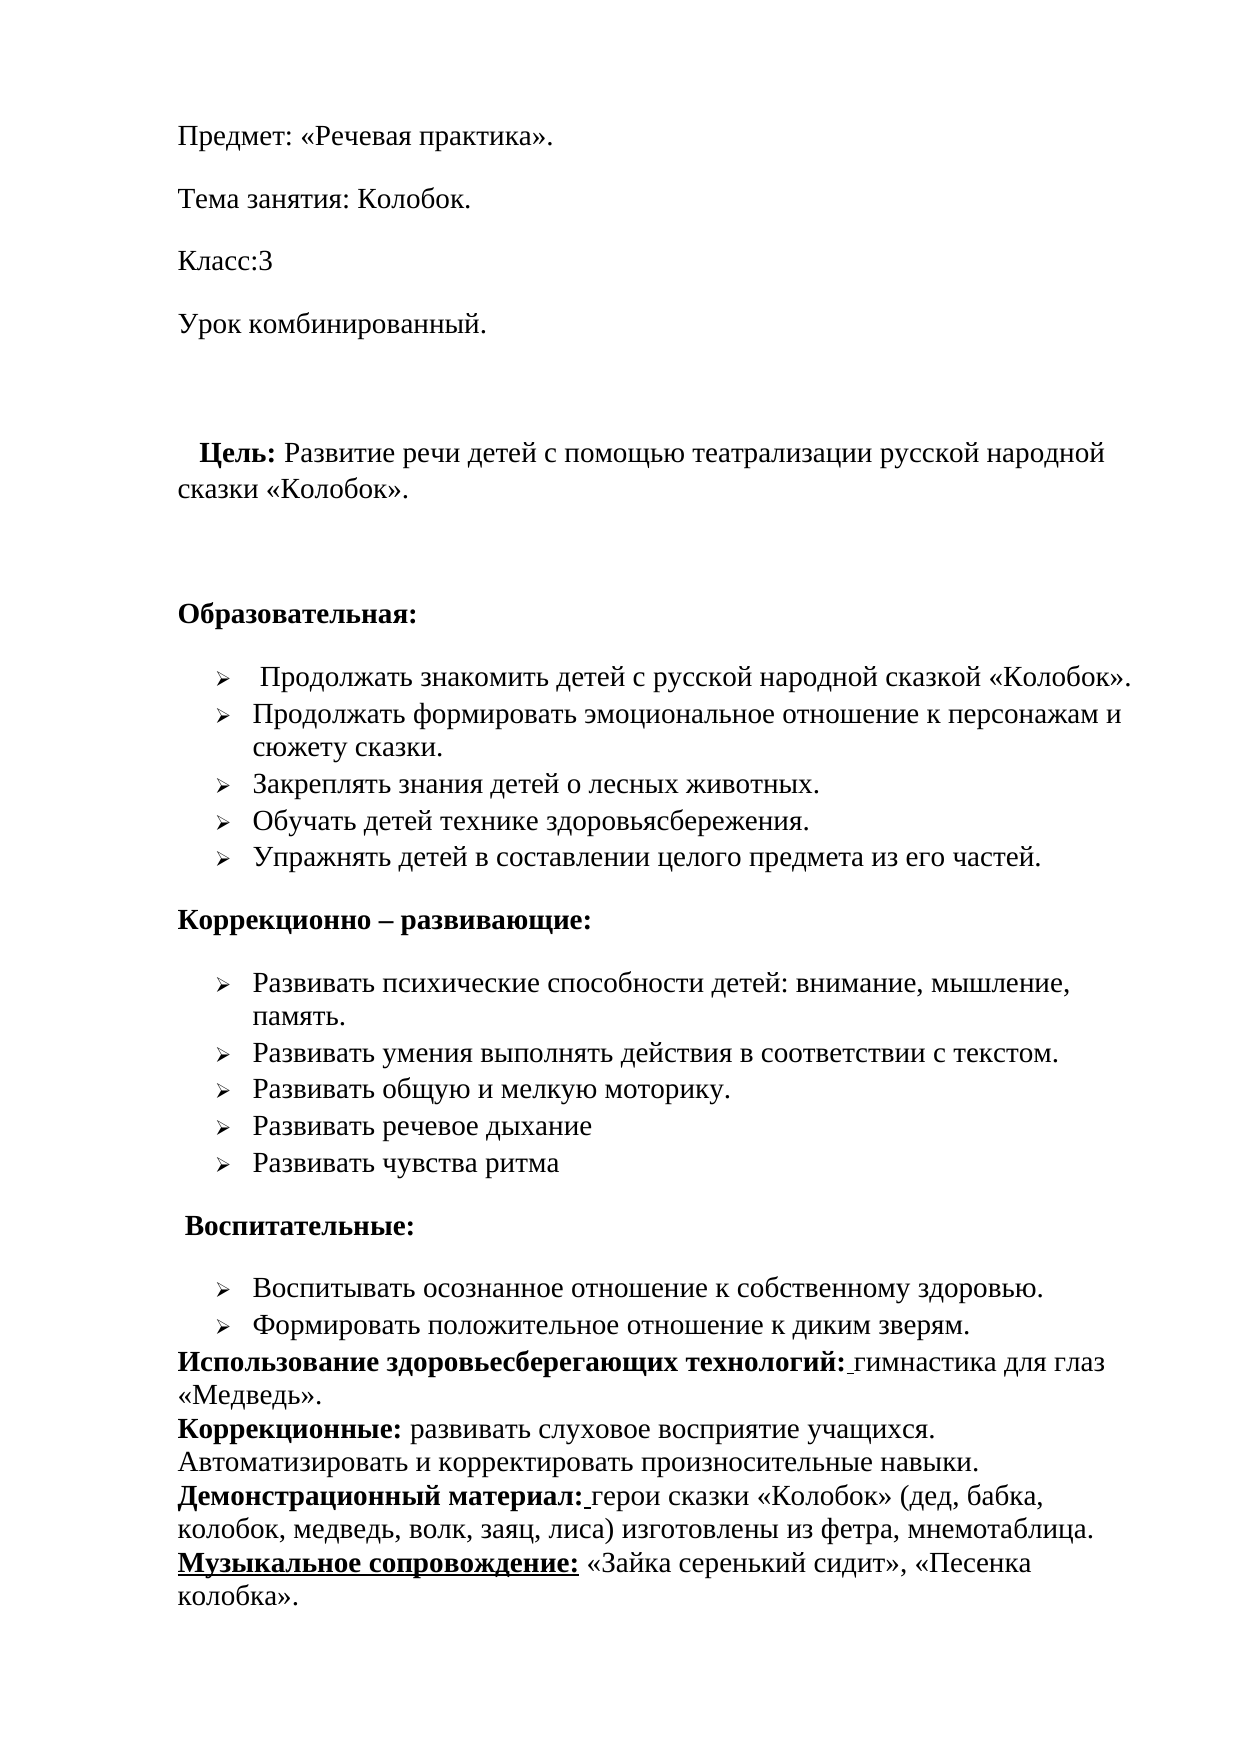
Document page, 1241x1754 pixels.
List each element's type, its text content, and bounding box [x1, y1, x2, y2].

list Развивать общую и мелкую моторику. [215, 1072, 1152, 1105]
text Коррекционные: развивать слуховое восприятие учащихся. Автоматизировать и корректировать произносительные навыки. [177, 1411, 1152, 1478]
list Формировать положительное отношение к диким зверям. [215, 1307, 1152, 1341]
list Развивать чувства ритма [215, 1145, 1152, 1178]
list Развивать умения выполнять действия в соответствии с текстом. [215, 1035, 1152, 1068]
list Развивать речевое дыхание [215, 1108, 1152, 1142]
text Цель: Развитие речи детей с помощью театрализации русской народной сказки «Колобок». [177, 432, 1152, 567]
text Урок комбинированный. [177, 306, 1152, 340]
text Воспитательные: [177, 1208, 1152, 1241]
text Демонстрационный материал: герои сказки «Колобок» (дед, бабка, колобок, медведь, волк, заяц, лиса) изготовлены из фетра, мнемотаблица. [177, 1478, 1152, 1545]
text Использование здоровьесберегающих технологий: гимнастика для глаз «Медведь». [177, 1344, 1152, 1411]
text Класс:3 [177, 243, 1152, 277]
list Воспитывать осознанное отношение к собственному здоровью. [215, 1270, 1152, 1304]
text Коррекционно – развивающие: [177, 902, 1152, 936]
list Продолжать формировать эмоциональное отношение к персонажам и сюжету сказки. [215, 696, 1152, 763]
list Продолжать знакомить детей с русской народной сказкой «Колобок». [215, 659, 1152, 693]
list Упражнять детей в составлении целого предмета из его частей. [215, 839, 1152, 873]
list Развивать психические способности детей: внимание, мышление, память. [215, 965, 1152, 1032]
text Образовательная: [177, 596, 1152, 630]
list Закреплять знания детей о лесных животных. [215, 766, 1152, 799]
list Обучать детей технике здоровьясбережения. [215, 803, 1152, 836]
text Тема занятия: Колобок. [177, 181, 1152, 214]
text Музыкальное сопровождение: «Зайка серенький сидит», «Песенка колобка». [177, 1545, 1152, 1612]
text Предмет: «Речевая практика». [177, 118, 1152, 152]
